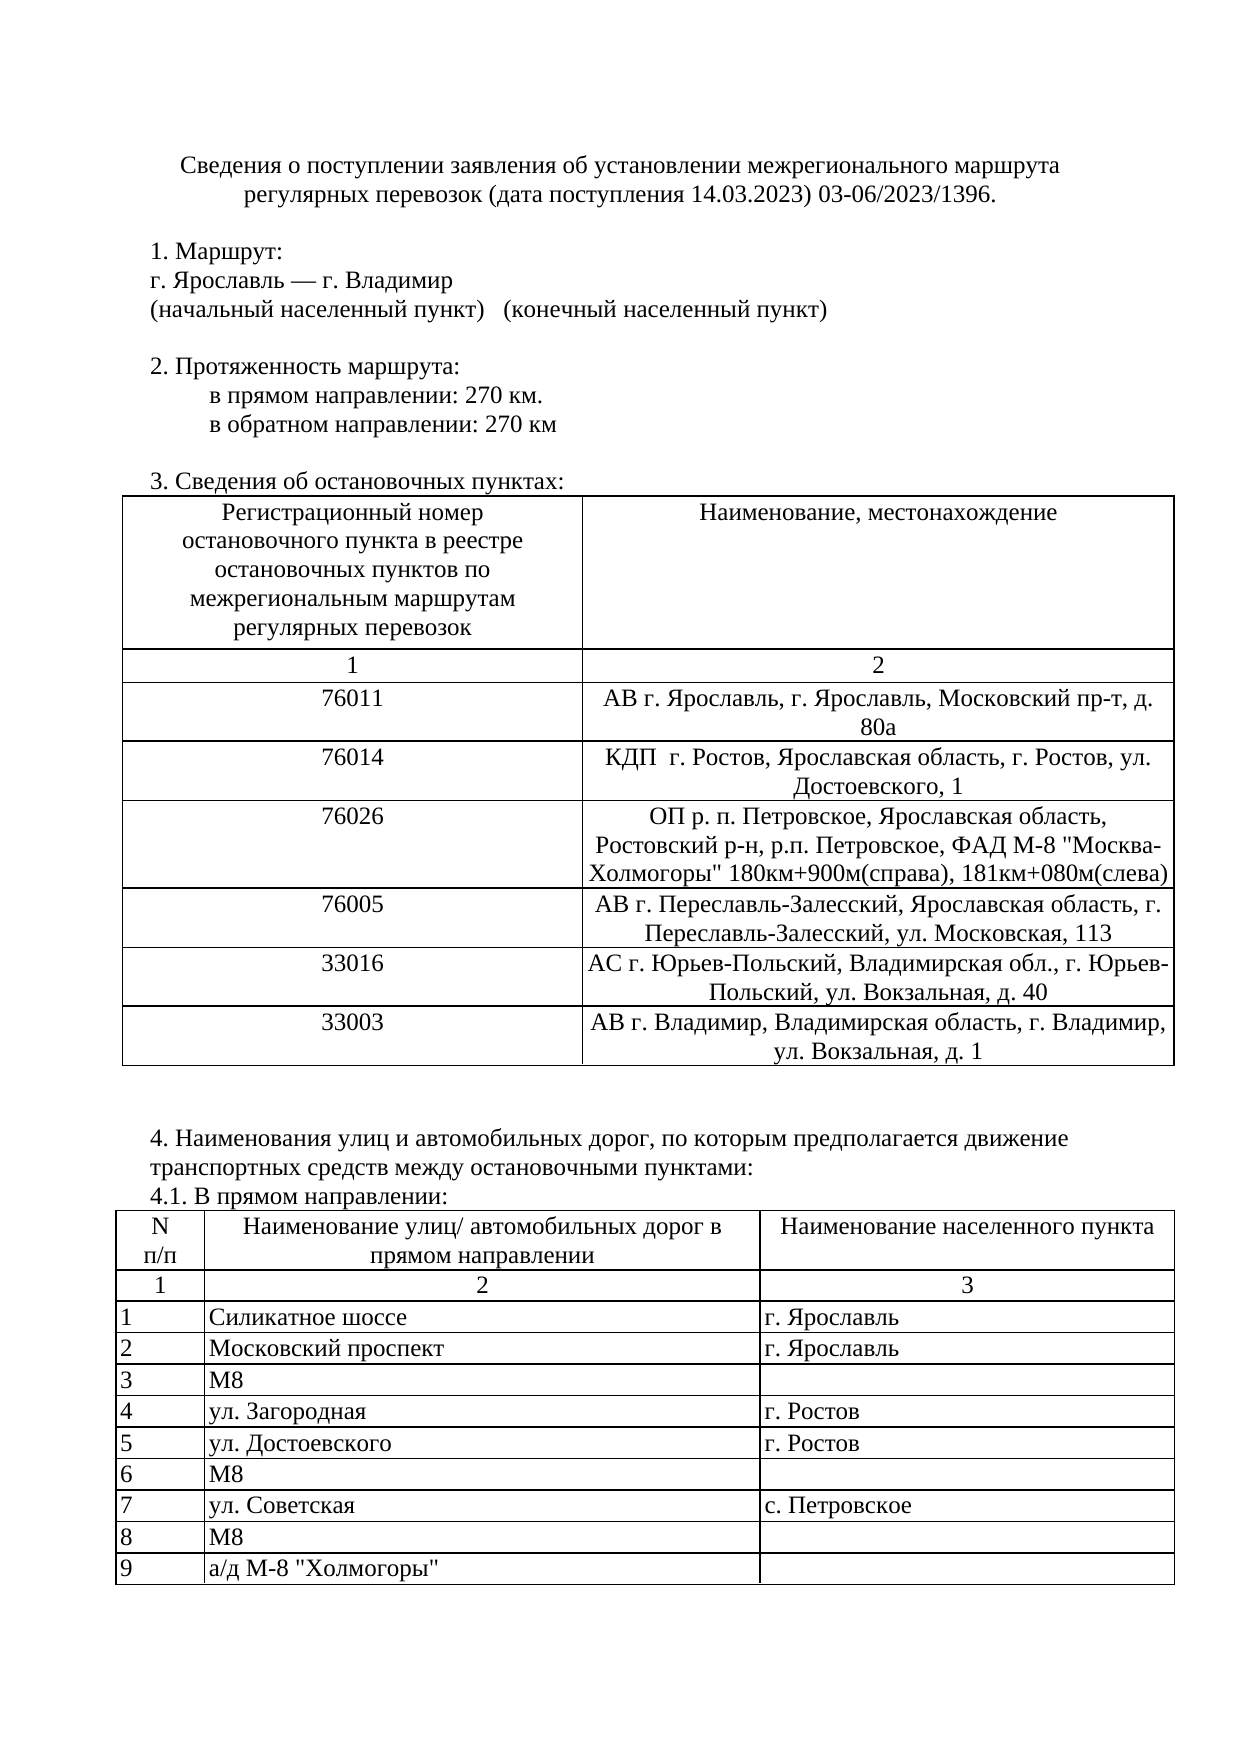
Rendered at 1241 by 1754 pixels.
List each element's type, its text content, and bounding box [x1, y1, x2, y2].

table_cell [761, 1459, 1174, 1489]
table_cell 5 [117, 1428, 204, 1458]
table_cell а/д М-8 "Холмогоры" [205, 1554, 759, 1583]
table_cell [761, 1522, 1174, 1552]
table_cell АВ г. Владимир, Владимирская область, г. Владимир, ул. Вокзальная, д. 1 [583, 1007, 1173, 1064]
table_header Наименование населенного пункта [761, 1211, 1174, 1269]
text г. Ярославль — г. Владимир [150, 265, 1090, 294]
text в обратном направлении: 270 км [150, 409, 1090, 437]
text 4. Наименования улиц и автомобильных дорог, по которым предполагается движение транспортных средств между остановочными пунктами: [150, 1123, 1090, 1181]
table_header Наименование улиц/ автомобильных дорог в прямом направлении [205, 1211, 759, 1269]
table_cell 1 [117, 1271, 204, 1300]
table_cell 4 [117, 1396, 204, 1426]
table_cell М8 [205, 1459, 759, 1489]
table_cell [761, 1554, 1174, 1583]
text Сведения о поступлении заявления об установлении межрегионального маршрута регулярных перевозок (дата поступления 14.03.2023) 03-06/2023/1396. [150, 150, 1090, 207]
table_cell 33003 [123, 1007, 582, 1064]
text 2. Протяженность маршрута: [150, 351, 1090, 380]
table_cell 3 [117, 1365, 204, 1395]
table_cell г. Ростов [761, 1396, 1174, 1426]
table_cell 1 [123, 650, 582, 681]
table_cell Силикатное шоссе [205, 1302, 759, 1332]
table_cell 33016 [123, 948, 582, 1005]
table_cell 76005 [123, 889, 582, 946]
table_cell ул. Советская [205, 1491, 759, 1521]
table_header Наименование, местонахождение [583, 497, 1173, 648]
table_header N п/п [117, 1211, 204, 1269]
text в прямом направлении: 270 км. [150, 380, 1090, 409]
table_cell Московский проспект [205, 1333, 759, 1363]
table_cell с. Петровское [761, 1491, 1174, 1521]
table_cell АС г. Юрьев-Польский, Владимирская обл., г. Юрьев-Польский, ул. Вокзальная, д. 40 [583, 948, 1173, 1005]
table_cell 8 [117, 1522, 204, 1552]
table_cell ул. Достоевского [205, 1428, 759, 1458]
table_cell г. Ростов [761, 1428, 1174, 1458]
table_cell АВ г. Ярославль, г. Ярославль, Московский пр-т, д. 80а [583, 683, 1173, 740]
table_cell 2 [583, 650, 1173, 681]
table_header Регистрационный номер остановочного пункта в реестре остановочных пунктов по межрегиональным маршрутам регулярных перевозок [123, 497, 582, 648]
table_cell 7 [117, 1491, 204, 1521]
table_cell 3 [761, 1271, 1174, 1300]
text 3. Сведения об остановочных пунктах: [150, 466, 1090, 495]
text (начальный населенный пункт) (конечный населенный пункт) [150, 294, 1090, 322]
table_cell г. Ярославль [761, 1333, 1174, 1363]
table_cell М8 [205, 1365, 759, 1395]
table_cell КДП г. Ростов, Ярославская область, г. Ростов, ул. Достоевского, 1 [583, 742, 1173, 799]
table_cell 76011 [123, 683, 582, 740]
table_cell 9 [117, 1554, 204, 1583]
table_cell 1 [117, 1302, 204, 1332]
table_cell ОП р. п. Петровское, Ярославская область, Ростовский р-н, р.п. Петровское, ФАД М-8 "Москва-Холмогоры" 180км+900м(справа), 181км+080м(слева) [583, 801, 1173, 887]
text 4.1. В прямом направлении: [150, 1181, 1090, 1210]
table_cell г. Ярославль [761, 1302, 1174, 1332]
table_cell 6 [117, 1459, 204, 1489]
text 1. Маршрут: [150, 236, 1090, 265]
table_cell 2 [117, 1333, 204, 1363]
table_cell 76014 [123, 742, 582, 799]
table_cell 76026 [123, 801, 582, 887]
table_cell ул. Загородная [205, 1396, 759, 1426]
table_cell 2 [205, 1271, 759, 1300]
table_cell [761, 1365, 1174, 1395]
table_cell АВ г. Переславль-Залесский, Ярославская область, г. Переславль-Залесский, ул. Московская, 113 [583, 889, 1173, 946]
table_cell М8 [205, 1522, 759, 1552]
